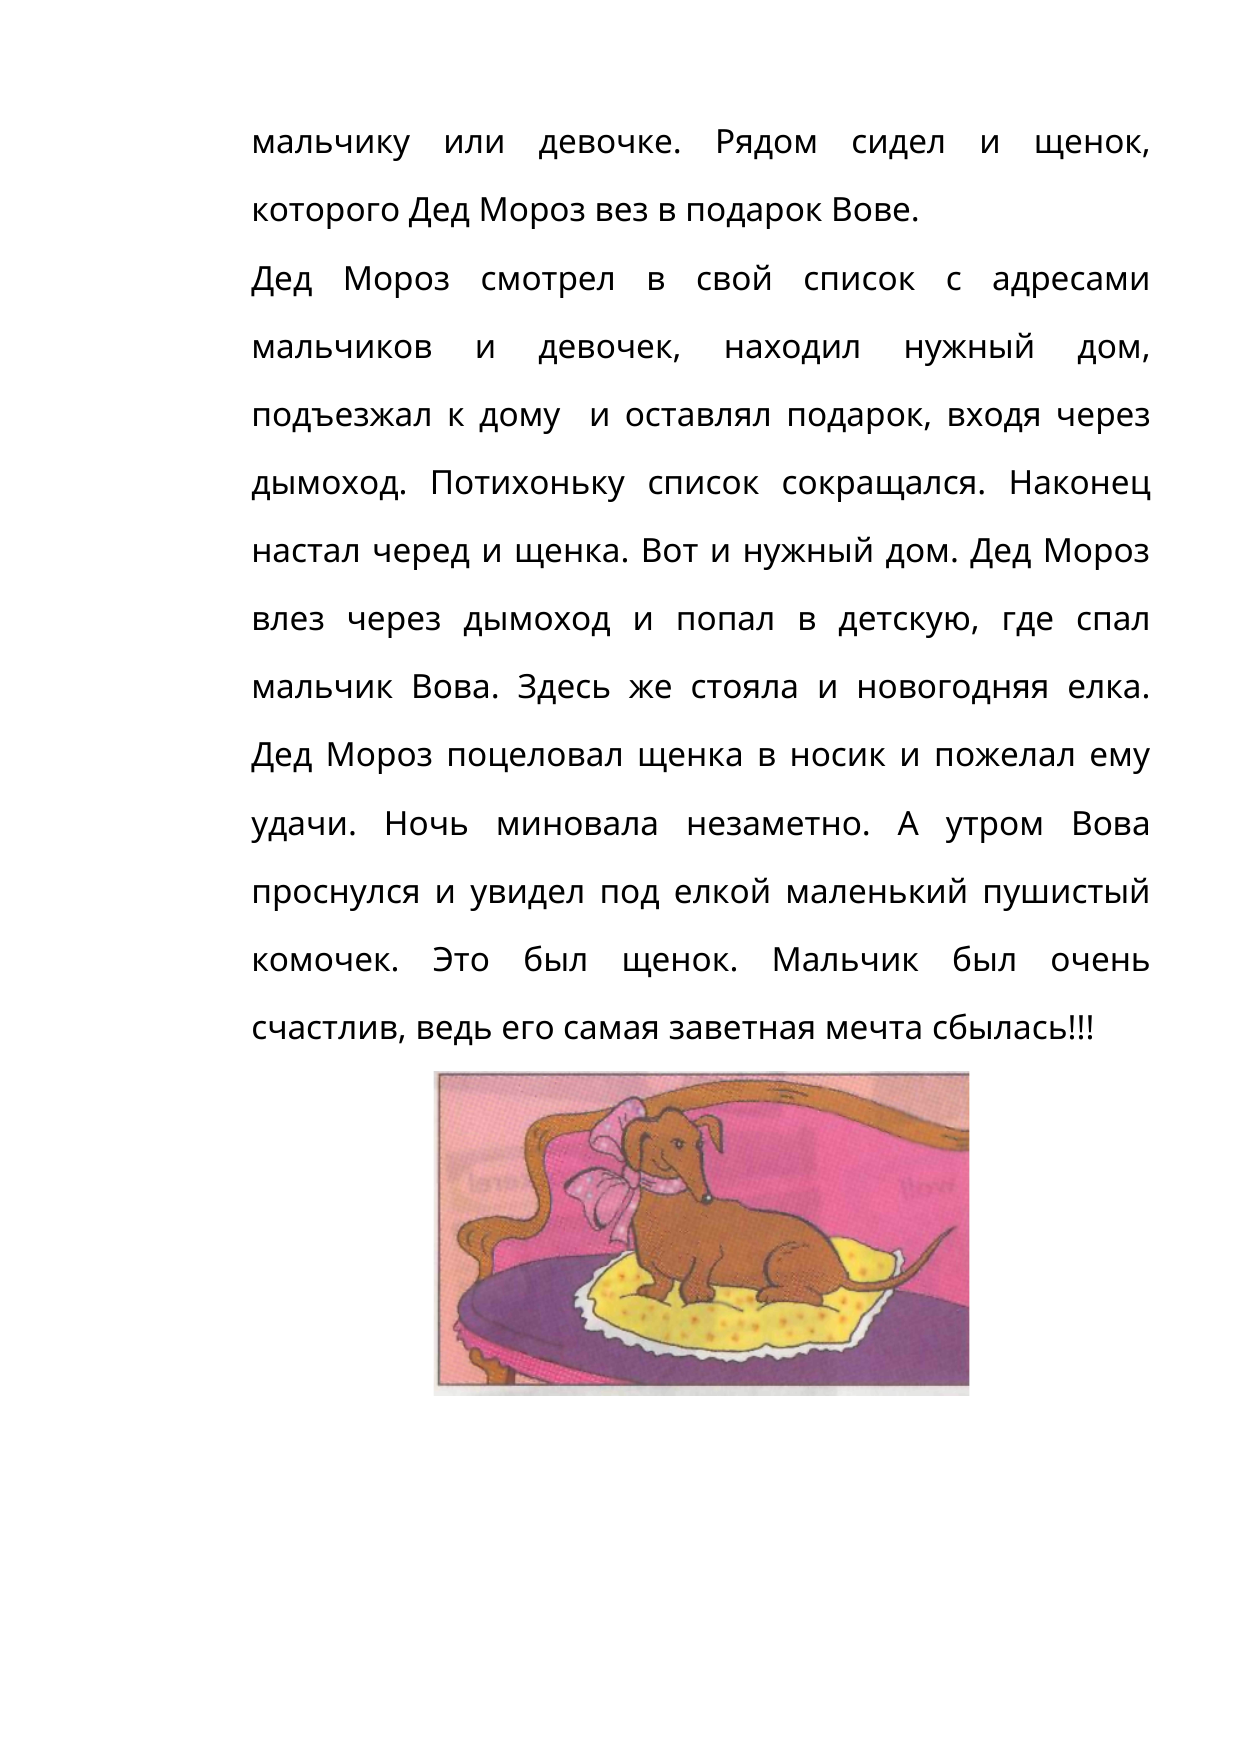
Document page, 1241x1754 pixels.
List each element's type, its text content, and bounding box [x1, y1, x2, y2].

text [251, 118, 1152, 232]
picture [433, 1071, 970, 1396]
text Дед Мороз смотрел в свой список с адресами мальчиков и девочек, находил нужный дом, подъезжал к дому и оставлял подарок, входя через дымоход. Потихоньку список сокращался. Наконец настал черед и щенка. Вот и нужный дом. Дед Мороз влез через дымоход и попал в детскую, где спал мальчик Вова. Здесь же стояла и новогодняя елка. Дед Мороз поцеловал щенка в носик и пожелал ему удачи. Ночь миновала незаметно. А утром Вова проснулся и увидел под елкой маленький пушистый комочек. Это был щенок. Мальчик был очень счастлив, ведь его самая заветная мечта сбылась!!! [251, 254, 1152, 1049]
